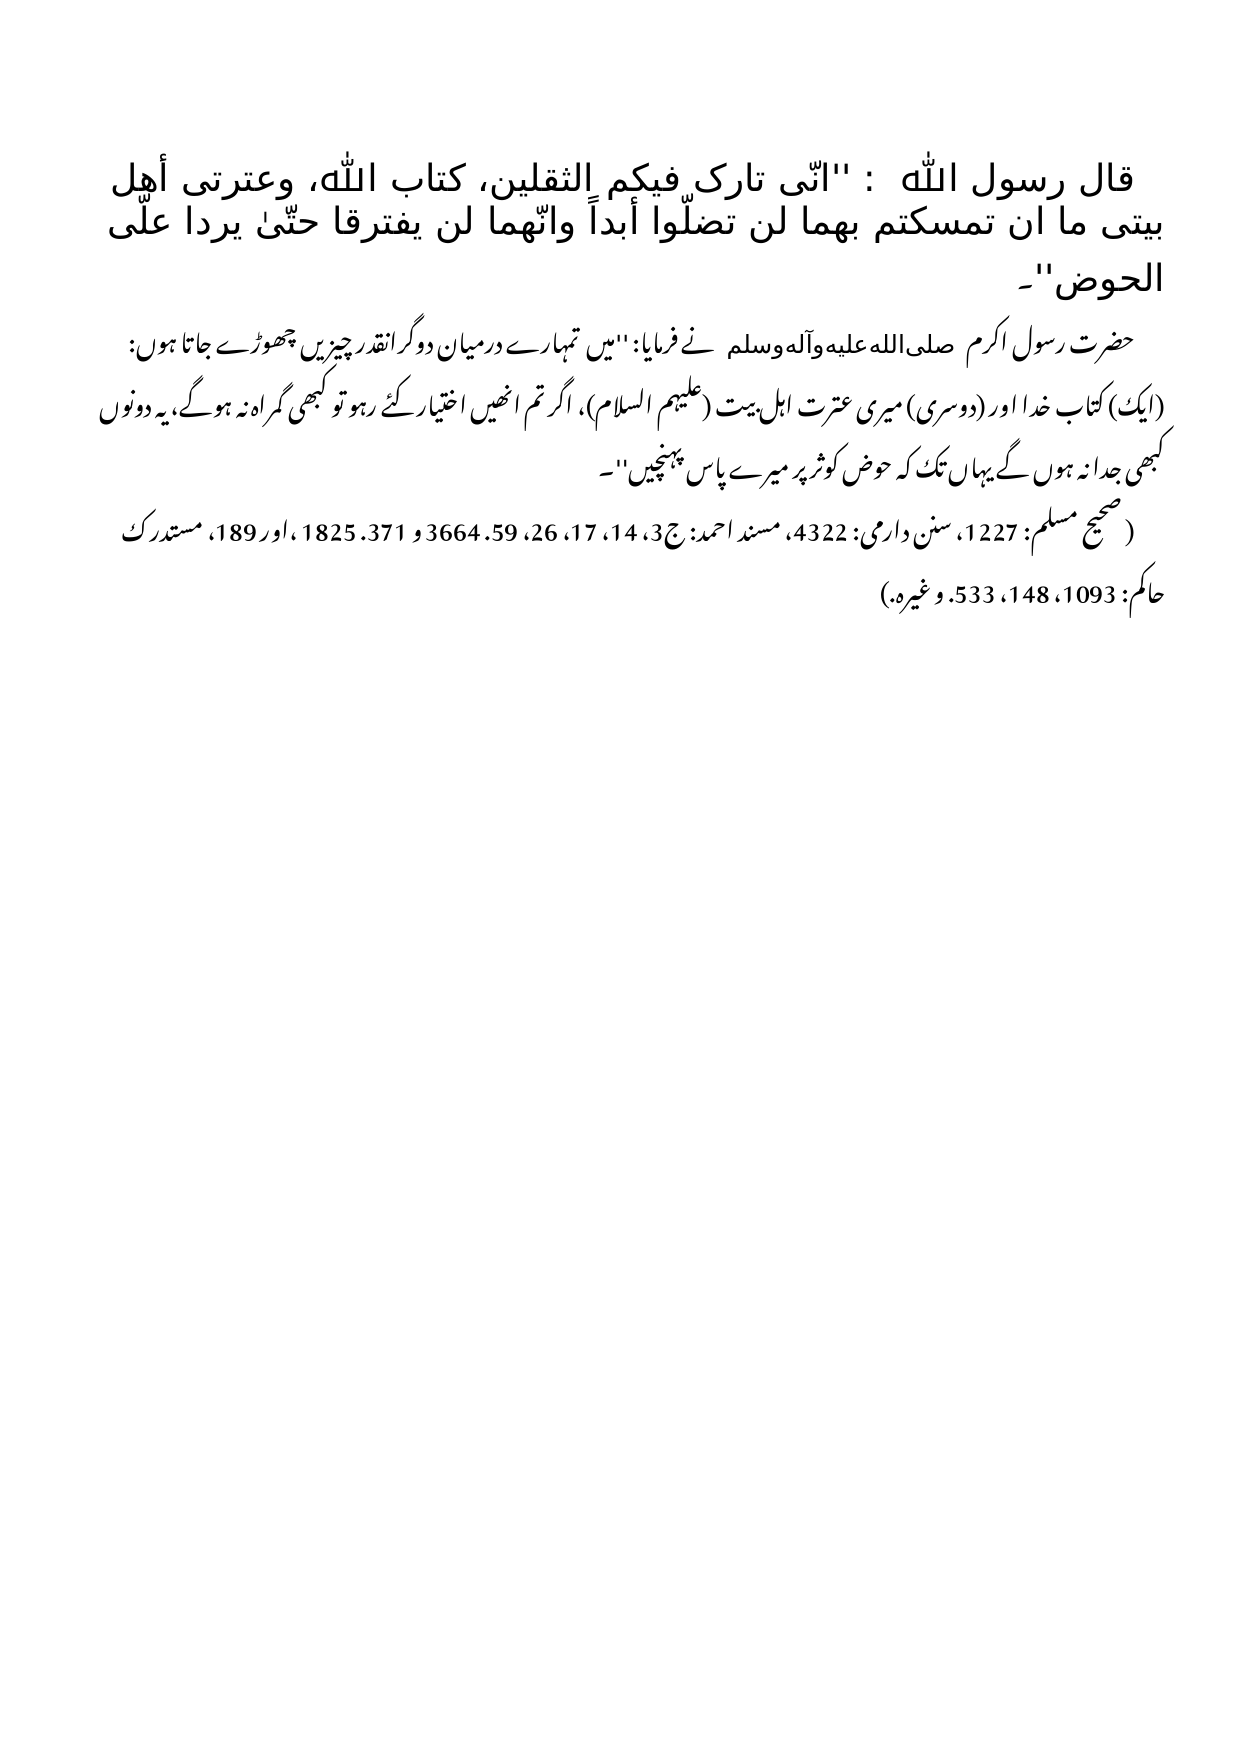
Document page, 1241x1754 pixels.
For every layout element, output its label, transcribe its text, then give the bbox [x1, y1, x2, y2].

text ( صحیح مسلم: 1227، سنن دارمی: 4322، مسند احمد: ج3، 14، 17، 26، 59. 3664 و 371. 1825 ،اور 189، مستدرک حاکم: 1093، 148، 533. و غیرہ.) [75, 493, 1165, 618]
text حضرت رسول اکرم صلى‌الله‌عليه‌وآله‌وسلم نے فرمایا: ''میں تمہارے درمیان دوگرانقدر چیزیں چھوڑے جاتا ہوں:(ایک) کتاب خدا اور (دوسری) میری عترت اہل بیت (علیہم السلام)، اگر تم انھیں اختیار کئے رہو تو کبھی گمراہ نہ ہوگے، یہ دونوں کبھی جدا نہ ہوں گے یہاں تک کہ حوض کوثر پر میرے پاس پہنچیں''۔ [75, 306, 1165, 493]
text قال رسول ﷲ : ''انّى تارک فیکم الثقلین، کتاب ﷲ، وعترتى أهل بیتى ما ان تمسکتم بهما لن تضلّوا أبداً وانّهما لن یفترقا حتّیٰ یردا علّى الحوض''۔ [75, 156, 1165, 306]
